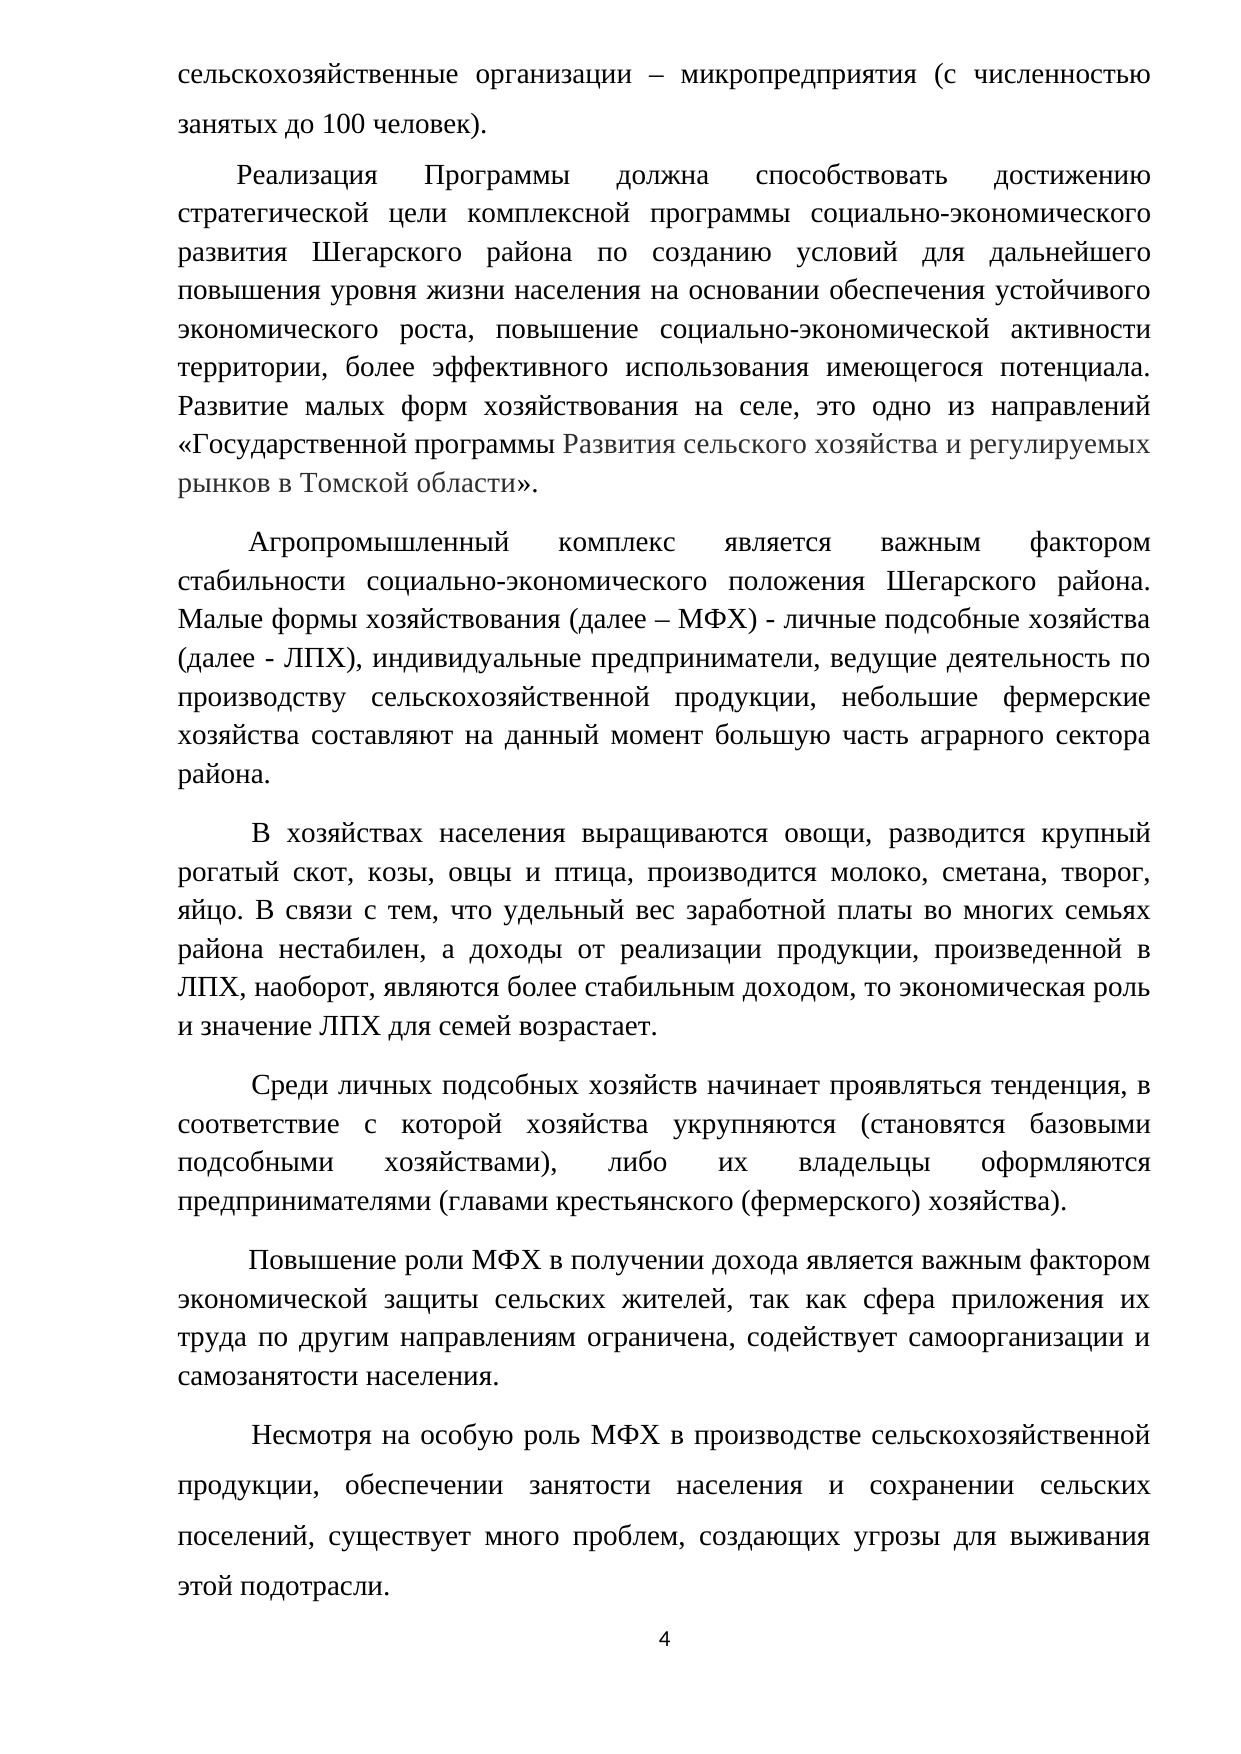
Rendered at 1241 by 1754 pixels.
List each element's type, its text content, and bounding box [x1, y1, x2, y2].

text Несмотря на особую роль МФХ в производстве сельскохозяйственной продукции, обеспечении занятости населения и сохранении сельских поселений, существует много проблем, создающих угрозы для выживания этой подотрасли. [177, 1417, 1152, 1602]
text Повышение роли МФХ в получении дохода является важным фактором экономической защиты сельских жителей, так как сфера приложения их труда по другим направлениям ограничена, содействует самоорганизации и самозанятости населения. [177, 1242, 1152, 1391]
text Среди личных подсобных хозяйств начинает проявляться тенденция, в соответствие с которой хозяйства укрупняются (становятся базовыми подсобными хозяйствами), либо их владельцы оформляются предпринимателями (главами крестьянского (фермерского) хозяйства). [177, 1067, 1152, 1216]
text В хозяйствах населения выращиваются овощи, разводится крупный рогатый скот, козы, овцы и птица, производится молоко, сметана, творог, яйцо. В связи с тем, что удельный вес заработной платы во многих семьях района нестабилен, а доходы от реализации продукции, произведенной в ЛПХ, наоборот, являются более стабильным доходом, то экономическая роль и значение ЛПХ для семей возрастает. [177, 815, 1152, 1041]
text Реализация Программы должна способствовать достижению стратегической цели комплексной программы социально-экономического развития Шегарского района по созданию условий для дальнейшего повышения уровня жизни населения на основании обеспечения устойчивого экономического роста, повышение социально-экономической активности территории, более эффективного использования имеющегося потенциала. Развитие малых форм хозяйствования на селе, это одно из направлений «Государственной программы Развития сельского хозяйства и регулируемых рынков в Томской области». [177, 157, 1152, 499]
text Агропромышленный комплекс является важным фактором стабильности социально-экономического положения Шегарского района. Малые формы хозяйствования (далее – МФХ) - личные подсобные хозяйства (далее - ЛПХ), индивидуальные предприниматели, ведущие деятельность по производству сельскохозяйственной продукции, небольшие фермерские хозяйства составляют на данный момент большую часть аграрного сектора района. [177, 524, 1152, 789]
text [177, 56, 1152, 140]
